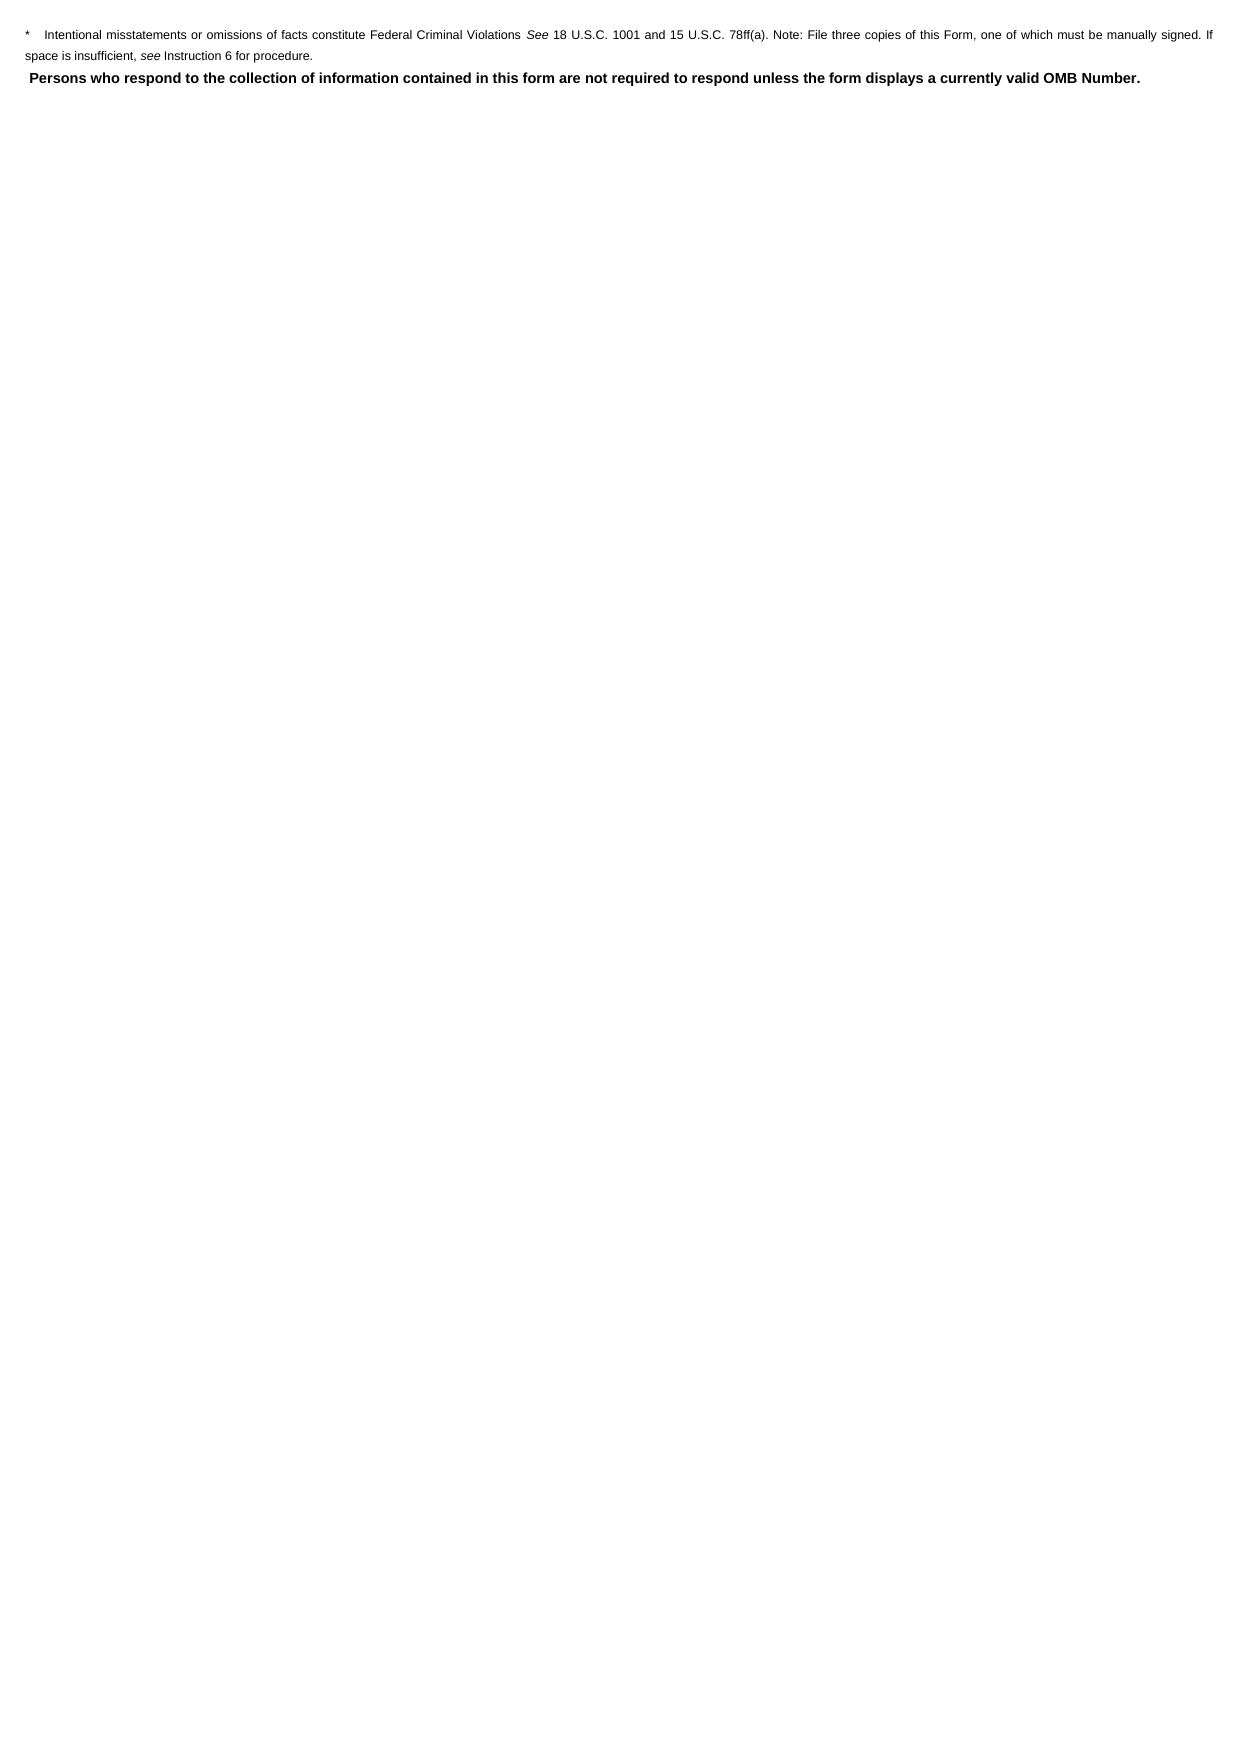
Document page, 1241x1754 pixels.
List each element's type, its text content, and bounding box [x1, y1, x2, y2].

text Persons who respond to the collection of information contained in this form are not required to respond unless the form displays a currently valid OMB Number. [29, 69, 1215, 86]
list Intentional misstatements or omissions of facts constitute Federal Criminal Violations See 18 U.S.C. 1001 and 15 U.S.C. 78ff(a). Note: File three copies of this Form, one of which must be manually signed. If space is insufficient, see Instruction 6 for procedure. [25, 28, 1215, 63]
